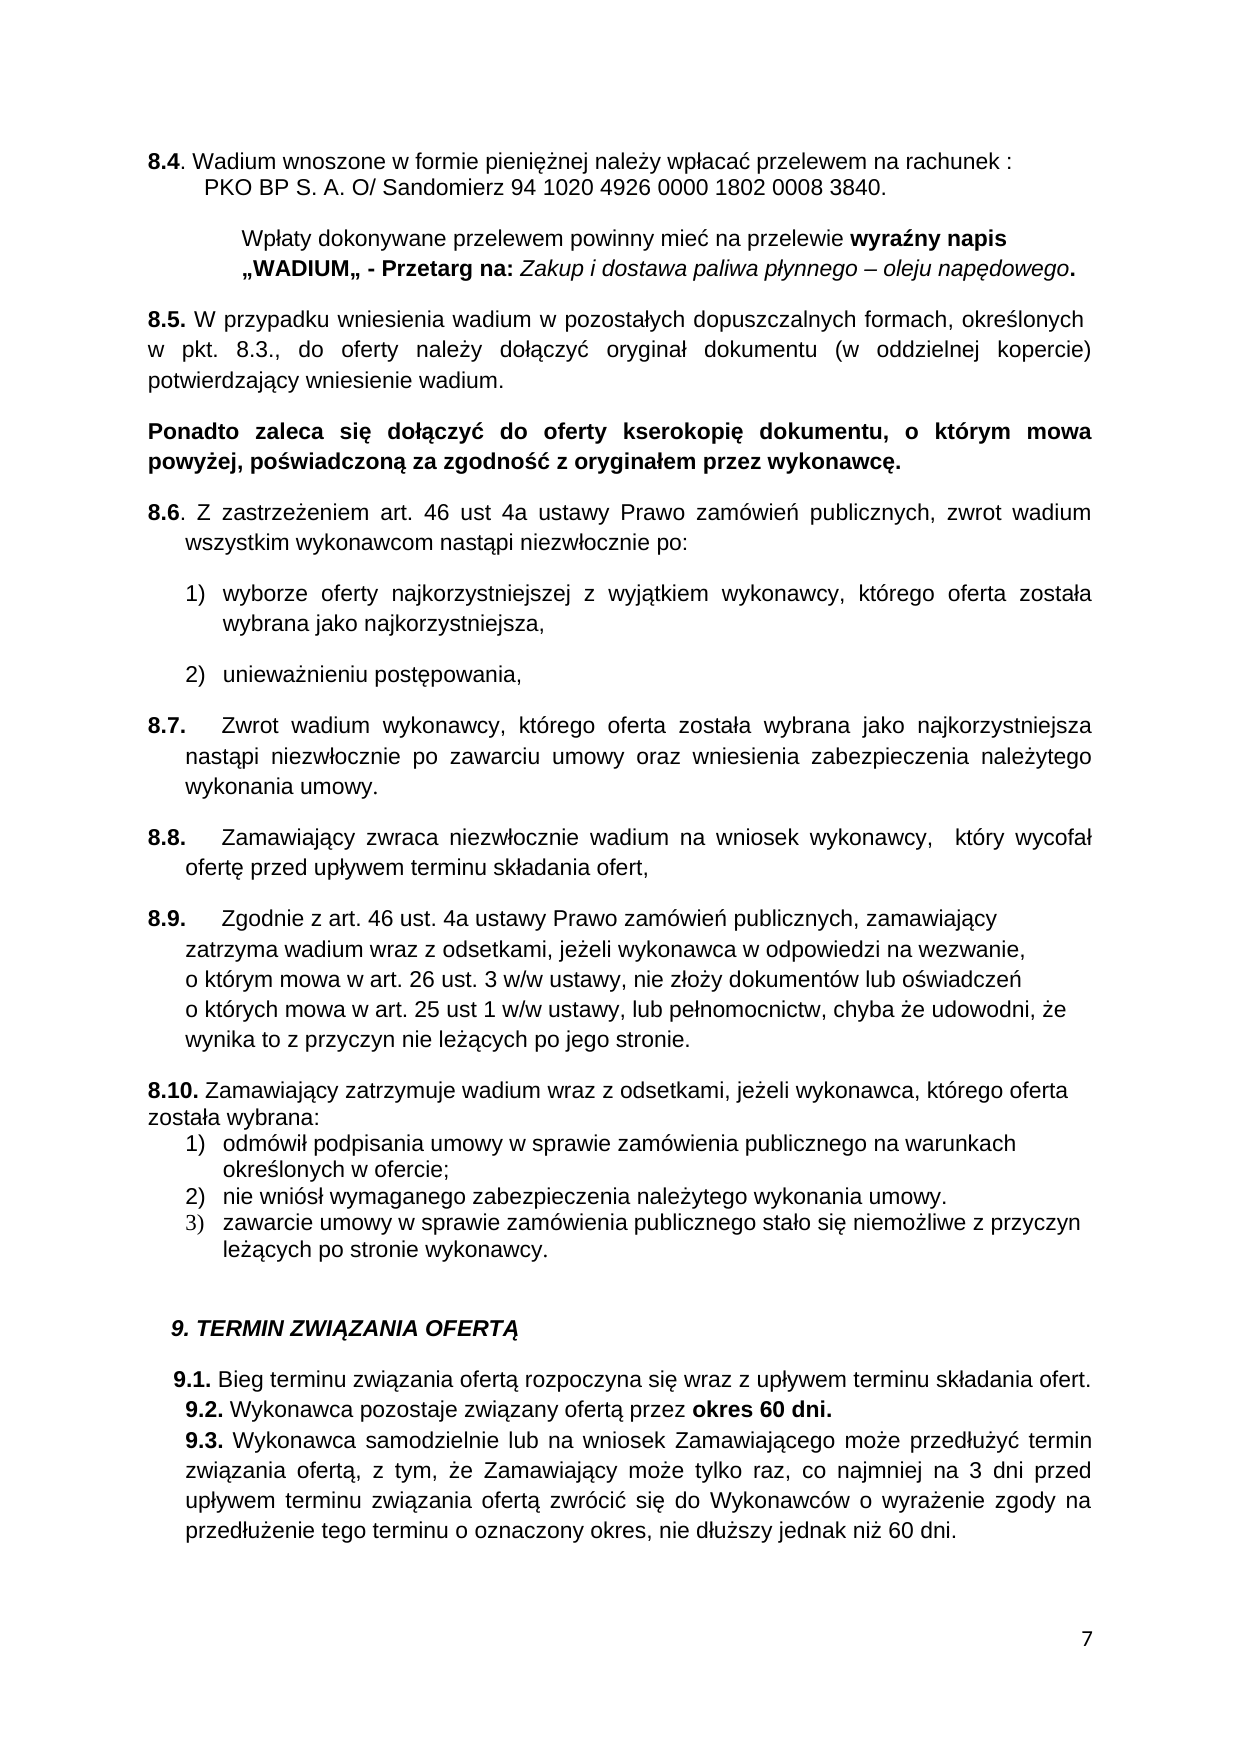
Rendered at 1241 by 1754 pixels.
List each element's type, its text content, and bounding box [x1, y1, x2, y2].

text Ponadto zaleca się dołączyć do oferty kserokopię dokumentu, o którym mowa powyżej, poświadczoną za zgodność z oryginałem przez wykonawcę. [148, 418, 1093, 474]
text 8.8. Zamawiający zwraca niezwłocznie wadium na wniosek wykonawcy, który wycofał ofertę przed upływem terminu składania ofert, [148, 824, 1093, 881]
text 9.1. Bieg terminu związania ofertą rozpoczyna się wraz z upływem terminu składania ofert. [148, 1366, 1093, 1392]
text 2) unieważnieniu postępowania, [185, 661, 1093, 688]
text 8.4. Wadium wnoszone w formie pieniężnej należy wpłacać przelewem na rachunek : [148, 148, 1093, 174]
text 9.2. Wykonawca pozostaje związany ofertą przez okres 60 dni. [185, 1396, 1093, 1423]
text 1) wyborze oferty najkorzystniejszej z wyjątkiem wykonawcy, którego oferta została wybrana jako najkorzystniejsza, [185, 580, 1093, 637]
text 8.5. W przypadku wniesienia wadium w pozostałych dopuszczalnych formach, określonych w pkt. 8.3., do oferty należy dołączyć oryginał dokumentu (w oddzielnej kopercie) potwierdzający wniesienie wadium. [148, 306, 1093, 393]
text 8.10. Zamawiający zatrzymuje wadium wraz z odsetkami, jeżeli wykonawca, którego oferta została wybrana: [148, 1077, 1093, 1130]
text 9.3. Wykonawca samodzielnie lub na wniosek Zamawiającego może przedłużyć termin związania ofertą, z tym, że Zamawiający może tylko raz, co najmniej na 3 dni przed upływem terminu związania ofertą zwrócić się do Wykonawców o wyrażenie zgody na przedłużenie tego terminu o oznaczony okres, nie dłuższy jednak niż 60 dni. [185, 1427, 1093, 1543]
list odmówił podpisania umowy w sprawie zamówienia publicznego na warunkach określonych w ofercie; [185, 1130, 1093, 1183]
text Wpłaty dokonywane przelewem powinny mieć na przelewie wyraźny napis „WADIUM„ - Przetarg na: Zakup i dostawa paliwa płynnego – oleju napędowego. [241, 225, 1093, 282]
text 8.7. Zwrot wadium wykonawcy, którego oferta została wybrana jako najkorzystniejsza nastąpi niezwłocznie po zawarciu umowy oraz wniesienia zabezpieczenia należytego wykonania umowy. [148, 712, 1093, 799]
text 9. TERMIN ZWIĄZANIA OFERTĄ [148, 1315, 1093, 1341]
list nie wniósł wymaganego zabezpieczenia należytego wykonania umowy. [185, 1183, 1093, 1209]
text PKO BP S. A. O/ Sandomierz 94 1020 4926 0000 1802 0008 3840. [204, 174, 1093, 200]
text 8.9. Zgodnie z art. 46 ust. 4a ustawy Prawo zamówień publicznych, zamawiający zatrzyma wadium wraz z odsetkami, jeżeli wykonawca w odpowiedzi na wezwanie, o którym mowa w art. 26 ust. 3 w/w ustawy, nie złoży dokumentów lub oświadczeń o których mowa w art. 25 ust 1 w/w ustawy, lub pełnomocnictw, chyba że udowodni, że wynika to z przyczyn nie leżących po jego stronie. [148, 905, 1093, 1053]
list zawarcie umowy w sprawie zamówienia publicznego stało się niemożliwe z przyczyn leżących po stronie wykonawcy. [185, 1209, 1093, 1262]
text 8.6. Z zastrzeżeniem art. 46 ust 4a ustawy Prawo zamówień publicznych, zwrot wadium wszystkim wykonawcom nastąpi niezwłocznie po: [148, 499, 1093, 556]
